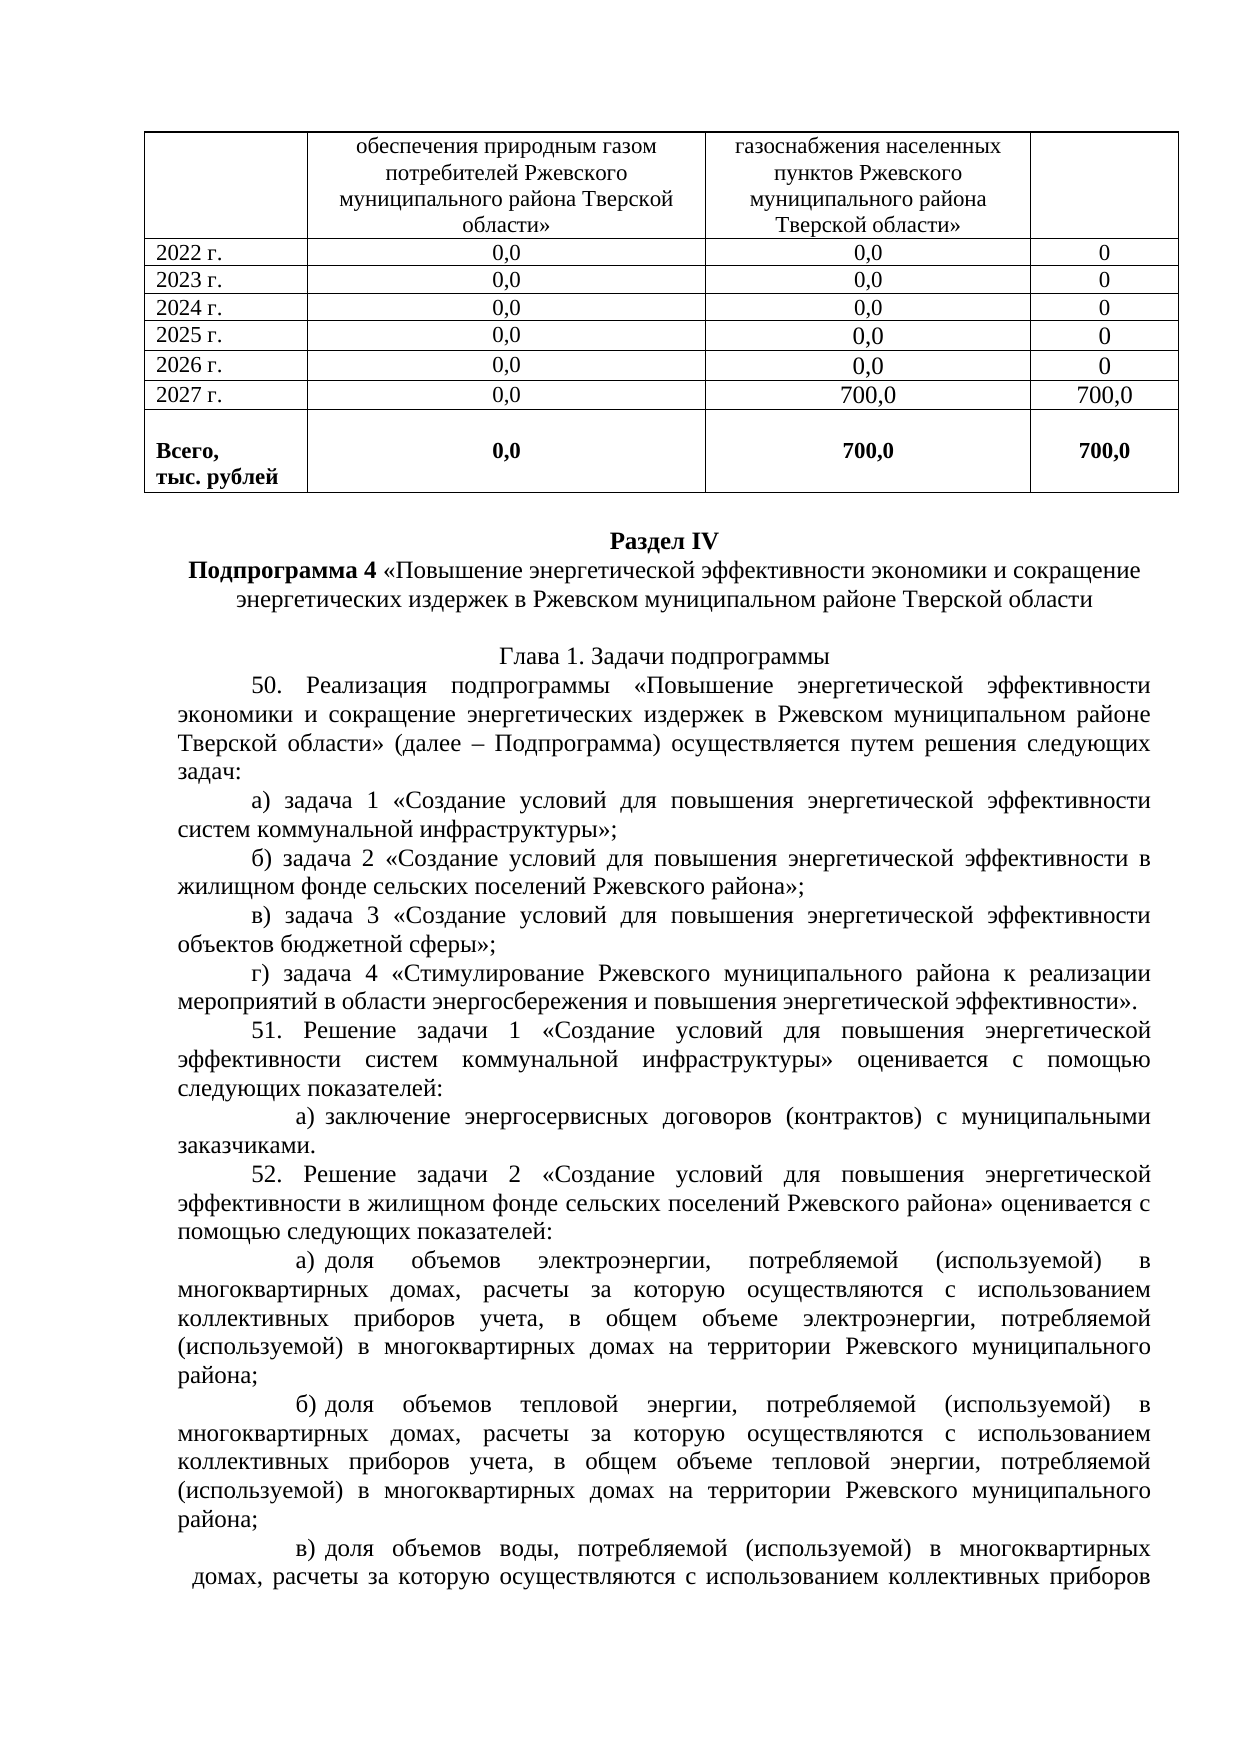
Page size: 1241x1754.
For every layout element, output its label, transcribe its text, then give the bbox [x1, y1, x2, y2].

table_cell 0,0 [706, 239, 1030, 265]
table_cell 2027 г. [145, 381, 307, 409]
table_cell 700,0 [1031, 410, 1178, 492]
table_cell 0,0 [308, 266, 705, 293]
table_cell 0,0 [308, 381, 705, 409]
text а) задача 1 «Создание условий для повышения энергетической эффективности систем коммунальной инфраструктуры»; [177, 785, 1152, 843]
text 52. Решение задачи 2 «Создание условий для повышения энергетической эффективности в жилищном фонде сельских поселений Ржевского района» оценивается с помощью следующих показателей: [177, 1159, 1152, 1245]
text Подпрограмма 4 «Повышение энергетической эффективности экономики и сокращение энергетических издержек в Ржевском муниципальном районе Тверской области [177, 555, 1152, 613]
table_cell 0 [1031, 321, 1178, 350]
table_cell 2024 г. [145, 294, 307, 320]
table_cell 0,0 [706, 294, 1030, 320]
text б) задача 2 «Создание условий для повышения энергетической эффективности в жилищном фонде сельских поселений Ржевского района»; [177, 843, 1152, 900]
table_cell 700,0 [706, 381, 1030, 409]
table_cell 2026 г. [145, 351, 307, 379]
table_cell 0,0 [308, 321, 705, 350]
table_cell 0,0 [706, 321, 1030, 350]
text в) задача 3 «Создание условий для повышения энергетической эффективности объектов бюджетной сферы»; [177, 900, 1152, 958]
table_cell 2025 г. [145, 321, 307, 350]
table_cell 0 [1031, 351, 1178, 379]
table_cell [308, 133, 705, 238]
table_cell 0,0 [308, 239, 705, 265]
table_cell 0,0 [308, 351, 705, 379]
table_cell 0 [1031, 294, 1178, 320]
list доля объемов тепловой энергии, потребляемой (используемой) в многоквартирных домах, расчеты за которую осуществляются с использованием коллективных приборов учета, в общем объеме тепловой энергии, потребляемой (используемой) в многоквартирных домах на территории Ржевского муниципального района; [177, 1389, 1152, 1533]
table_cell Всего, тыс. рублей [145, 410, 307, 492]
list доля объемов электроэнергии, потребляемой (используемой) в многоквартирных домах, расчеты за которую осуществляются с использованием коллективных приборов учета, в общем объеме электроэнергии, потребляемой (используемой) в многоквартирных домах на территории Ржевского муниципального района; [177, 1245, 1152, 1389]
table_cell 0,0 [308, 410, 705, 492]
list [192, 1533, 1152, 1590]
table_cell 700,0 [706, 410, 1030, 492]
table_cell 0,0 [706, 351, 1030, 379]
text 51. Решение задачи 1 «Создание условий для повышения энергетической эффективности систем коммунальной инфраструктуры» оценивается с помощью следующих показателей: [177, 1015, 1152, 1101]
text Глава 1. Задачи подпрограммы [177, 641, 1152, 670]
table_cell 2022 г. [145, 239, 307, 265]
text Раздел IV [177, 526, 1152, 555]
table_cell 700,0 [1031, 381, 1178, 409]
table_cell 0,0 [308, 294, 705, 320]
table_cell 0,0 [706, 266, 1030, 293]
text 50. Реализация подпрограммы «Повышение энергетической эффективности экономики и сокращение энергетических издержек в Ржевском муниципальном районе Тверской области» (далее – Подпрограмма) осуществляется путем решения следующих задач: [177, 670, 1152, 785]
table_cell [706, 133, 1030, 238]
text г) задача 4 «Стимулирование Ржевского муниципального района к реализации мероприятий в области энергосбережения и повышения энергетической эффективности». [177, 958, 1152, 1015]
list заключение энергосервисных договоров (контрактов) с муниципальными заказчиками. [177, 1101, 1152, 1159]
table_cell 0 [1031, 266, 1178, 293]
table_cell 0 [1031, 239, 1178, 265]
table_cell 2023 г. [145, 266, 307, 293]
